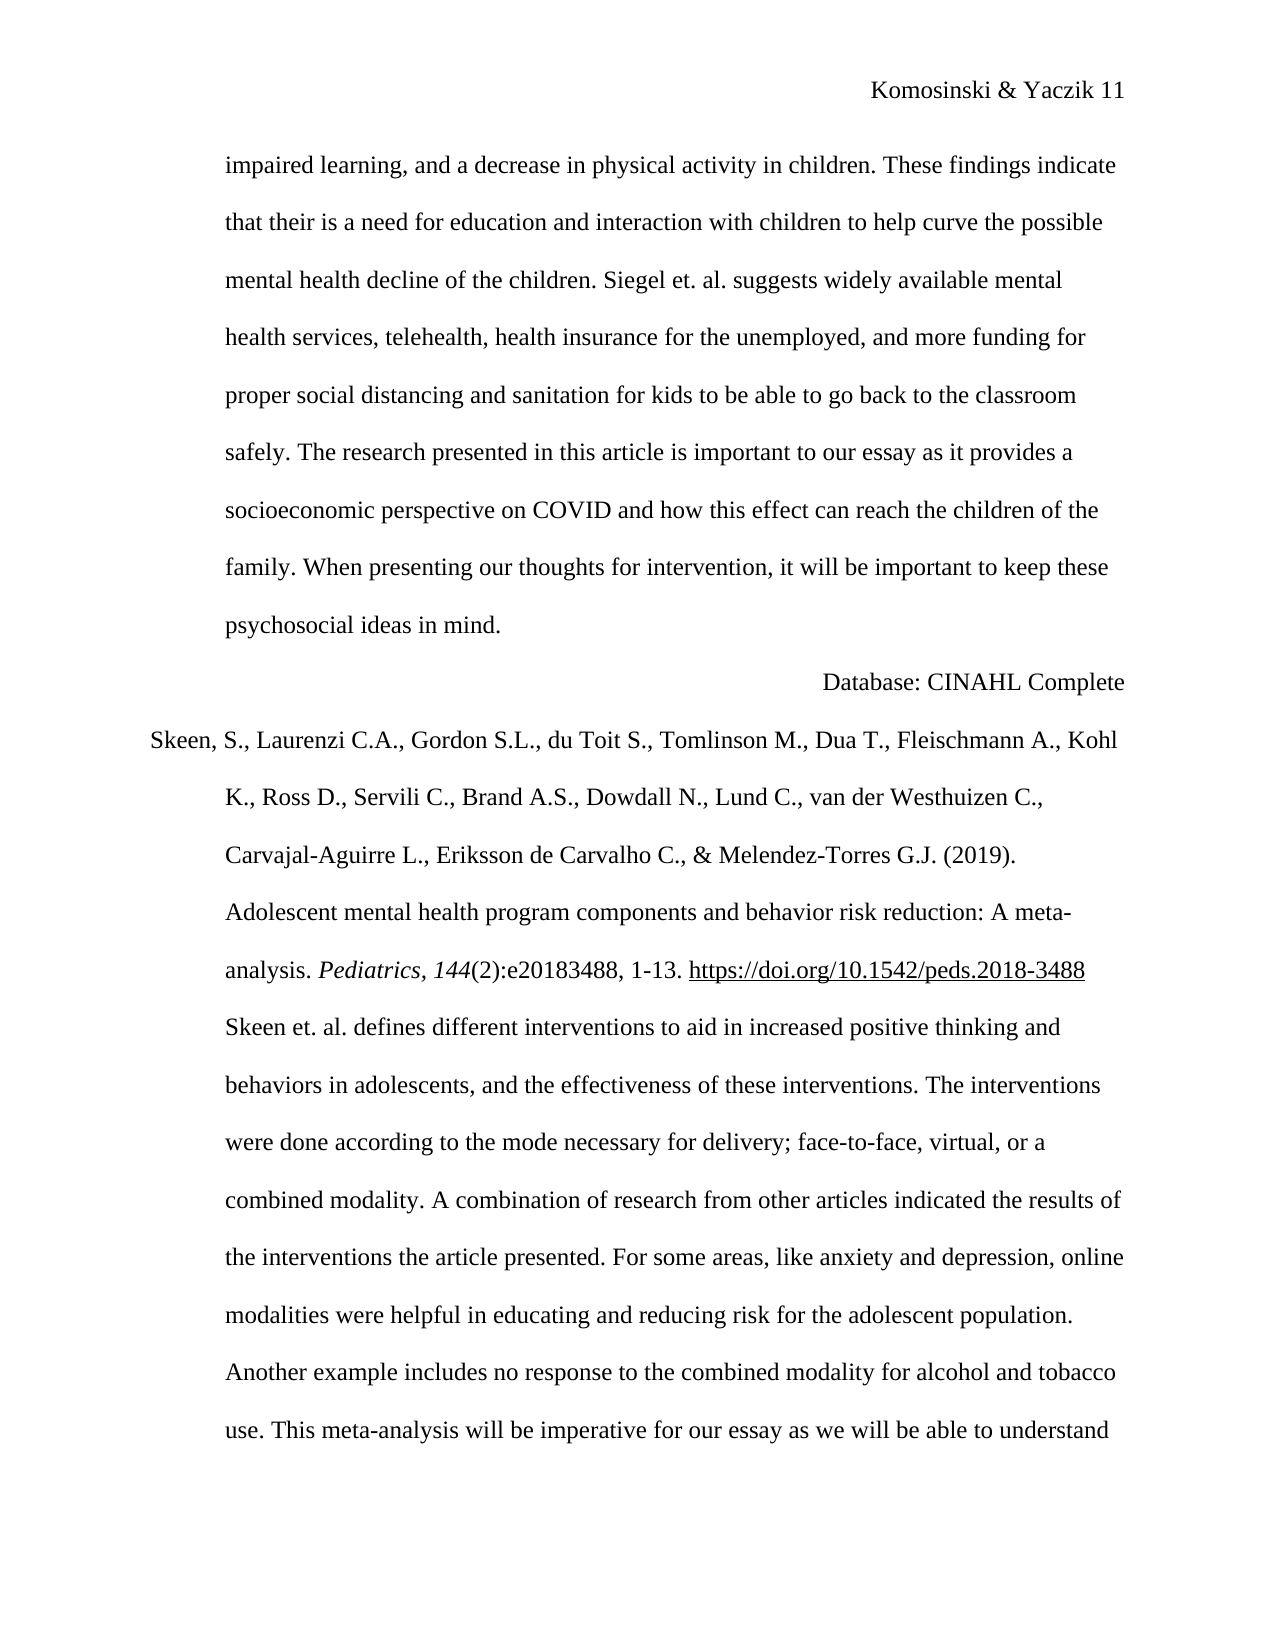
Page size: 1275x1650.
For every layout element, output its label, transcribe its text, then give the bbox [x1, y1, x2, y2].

text Database: CINAHL Complete [225, 667, 1125, 696]
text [225, 1012, 1125, 1444]
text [225, 150, 1125, 639]
text Skeen, S., Laurenzi C.A., Gordon S.L., du Toit S., Tomlinson M., Dua T., Fleischmann A., Kohl K., Ross D., Servili C., Brand A.S., Dowdall N., Lund C., van der Westhuizen C., Carvajal-Aguirre L., Eriksson de Carvalho C., & Melendez-Torres G.J. (2019). Adolescent mental health program components and behavior risk reduction: A meta-analysis. Pediatrics, 144(2):e20183488, 1-13. https://doi.org/10.1542/peds.2018-3488 [150, 725, 1125, 984]
